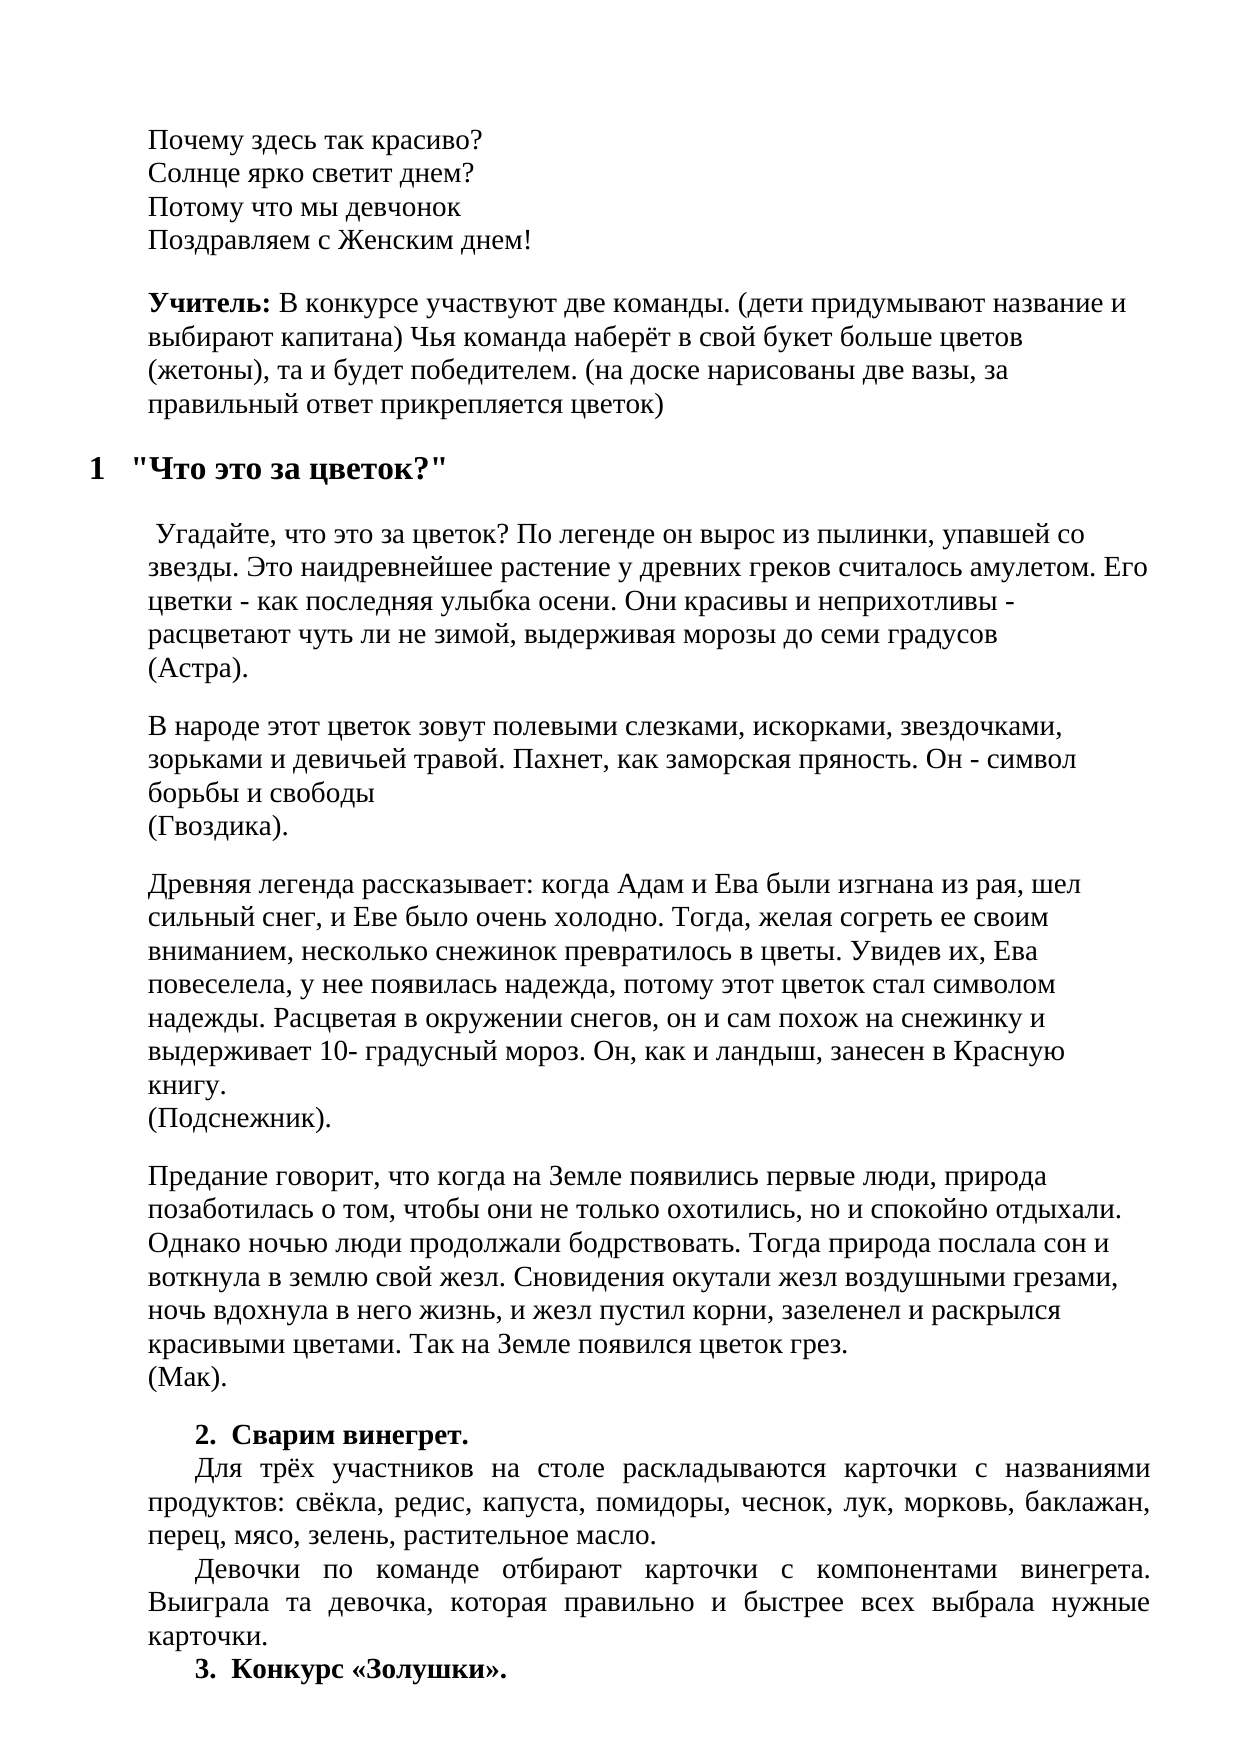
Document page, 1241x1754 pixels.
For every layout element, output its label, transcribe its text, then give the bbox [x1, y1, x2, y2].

text 1 "Что это за цветок?" [89, 448, 1152, 487]
text Учитель: В конкурсе участвуют две команды. (дети придумывают название и выбирают капитана) Чья команда наберёт в свой букет больше цветов (жетоны), та и будет победителем. (на доске нарисованы две вазы, за правильный ответ прикрепляется цветок) [148, 285, 1152, 419]
text Угадайте, что это за цветок? По легенде он вырос из пылинки, упавшей со звезды. Это наидревнейшее растение у древних греков считалось амулетом. Его цветки - как последняя улыбка осени. Они красивы и неприхотливы - расцветают чуть ли не зимой, выдерживая морозы до семи градусов (Астра). [148, 516, 1152, 684]
text Предание говорит, что когда на Земле появились первые люди, природа позаботилась о том, чтобы они не только охотились, но и спокойно отдыхали. Однако ночью люди продолжали бодрствовать. Тогда природа послала сон и воткнула в землю свой жезл. Сновидения окутали жезл воздушными грезами, ночь вдохнула в него жизнь, и жезл пустил корни, зазеленел и раскрылся красивыми цветами. Так на Земле появился цветок грез. (Мак). [148, 1158, 1152, 1393]
text Древняя легенда рассказывает: когда Адам и Ева были изгнана из рая, шел сильный снег, и Еве было очень холодно. Тогда, желая согреть ее своим вниманием, несколько снежинок превратилось в цветы. Увидев их, Ева повеселела, у нее появилась надежда, потому этот цветок стал символом надежды. Расцветая в окружении снегов, он и сам похож на снежинку и выдерживает 10- градусный мороз. Он, как и ландыш, занесен в Красную книгу. (Подснежник). [148, 866, 1152, 1134]
text 3. Конкурс «Золушки». [148, 1652, 1152, 1685]
text В народе этот цветок зовут полевыми слезками, искорками, звездочками, зорьками и девичьей травой. Пахнет, как заморская пряность. Он - символ борьбы и свободы (Гвоздика). [148, 708, 1152, 842]
text Для трёх участников на столе раскладываются карточки с названиями продуктов: свёкла, редис, капуста, помидоры, чеснок, лук, морковь, баклажан, перец, мясо, зелень, растительное масло. [148, 1450, 1152, 1551]
text Девочки по команде отбирают карточки с компонентами винегрета. Выиграла та девочка, которая правильно и быстрее всех выбрала нужные карточки. [148, 1551, 1152, 1652]
text 2. Сварим винегрет. [148, 1417, 1152, 1450]
text Почему здесь так красиво? Солнце ярко светит днем? Потому что мы девчонок Поздравляем с Женским днем! [148, 122, 1152, 256]
